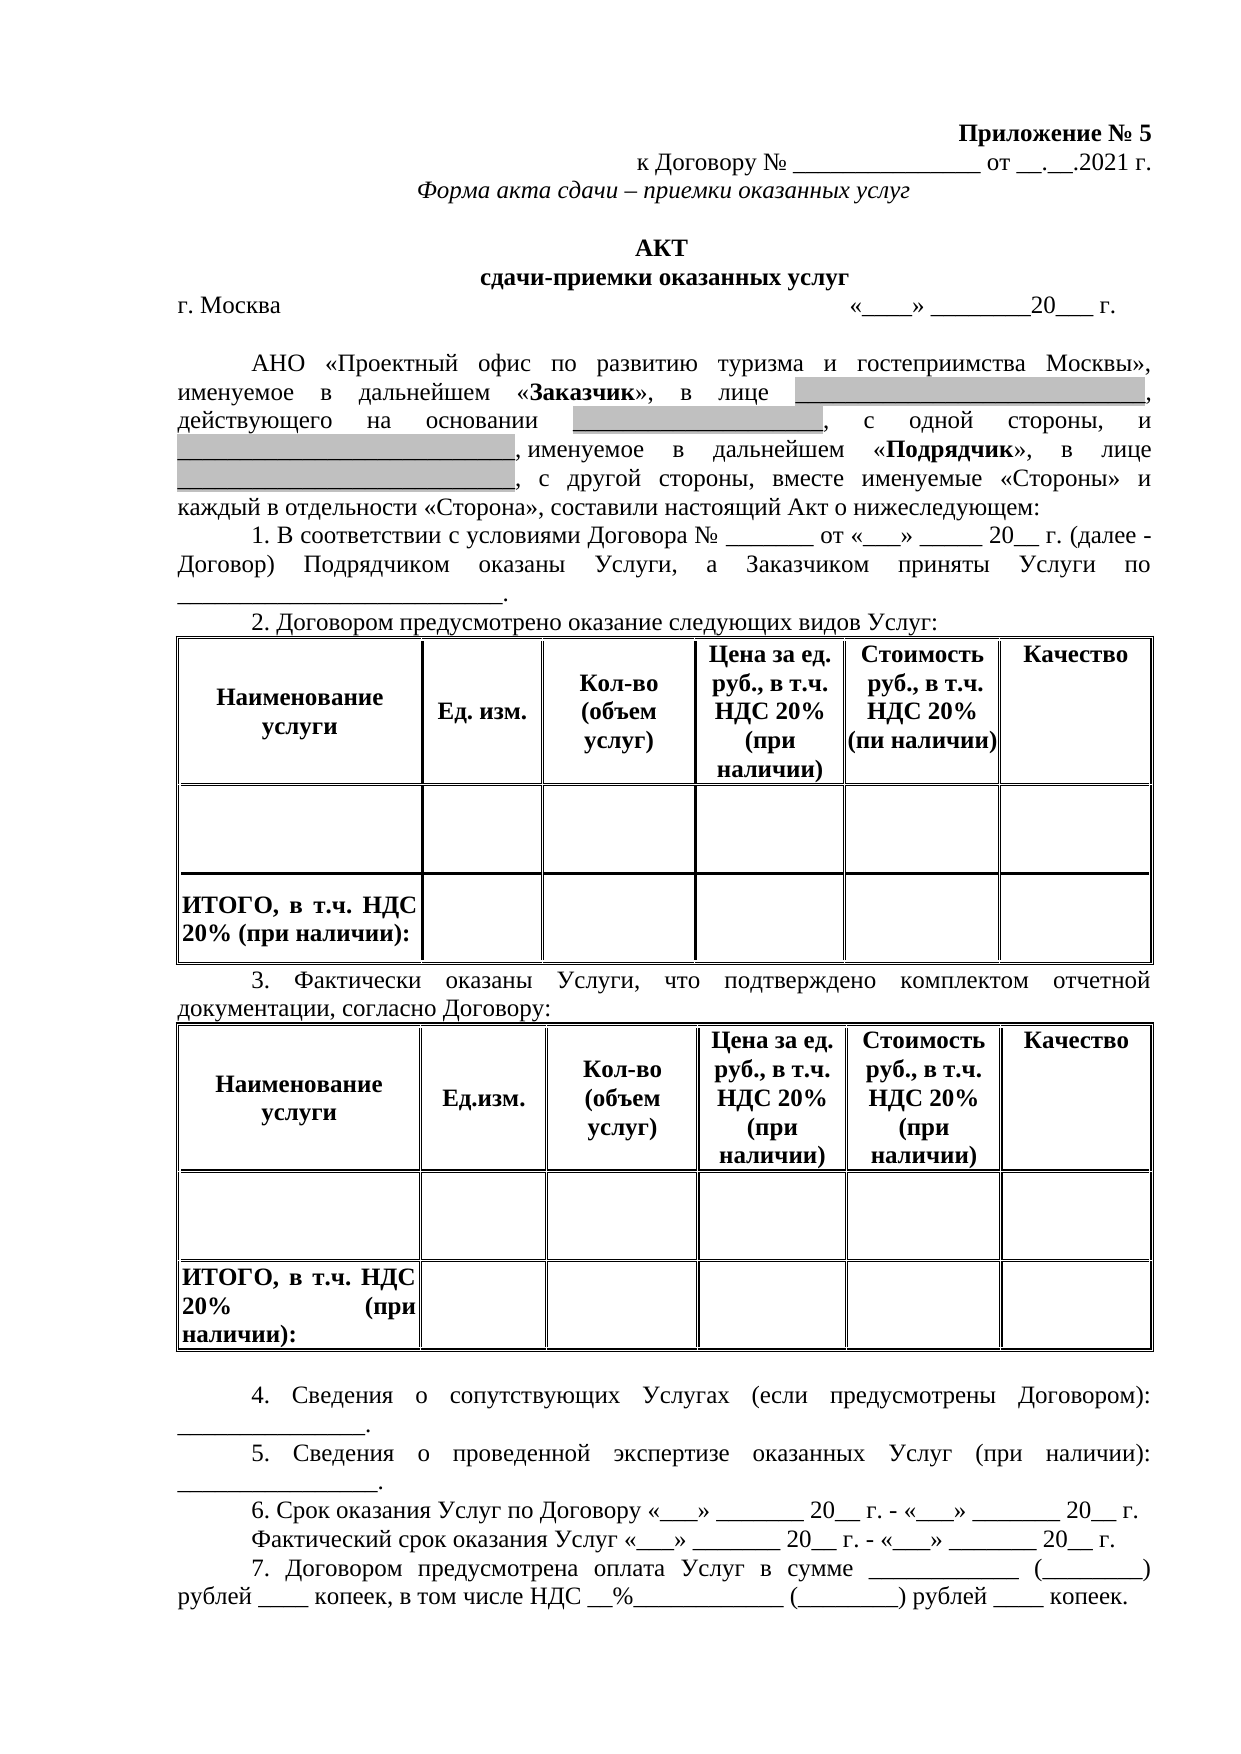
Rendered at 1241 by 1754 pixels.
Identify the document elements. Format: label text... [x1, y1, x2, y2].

table_header Кол-во (объем услуг) [547, 1024, 698, 1169]
table_cell [848, 1173, 999, 1259]
table_cell [1000, 872, 1150, 962]
text 3. Фактически оказаны Услуги, что подтверждено комплектом отчетной документации, согласно Договору: [177, 965, 1152, 1022]
table_header Наименование услуги [177, 637, 422, 783]
text АНО «Проектный офис по развитию туризма и гостеприимства Москвы», именуемое в дальнейшем «Заказчик», в лице ____________________________, действующего на основании ____________________, с одной стороны, и ___________________________, именуемое в дальнейшем «Подрядчик», в лице ___________________________, с другой стороны, вместе именуемые «Стороны» и каждый в отдельности «Сторона», составили настоящий Акт о нижеследующем: [177, 348, 1152, 521]
text 2. Договором предусмотрено оказание следующих видов Услуг: [177, 607, 1152, 636]
table_cell [846, 786, 998, 872]
table_header Ед.изм. [421, 1026, 547, 1169]
table_cell [179, 1169, 419, 1259]
table_cell [697, 786, 843, 872]
text 1. В соответствии с условиями Договора № _______ от «___» _____ 20__ г. (далее - Договор) Подрядчиком оказаны Услуги, а Заказчиком приняты Услуги по __________________________. [177, 521, 1152, 607]
text 6. Срок оказания Услуг по Договору «___» _______ 20__ г. - «___» _______ 20__ г. [177, 1495, 1152, 1524]
table_cell [421, 1262, 547, 1348]
text 7. Договором предусмотрена оплата Услуг в сумме ____________ (________) рублей ____ копеек, в том числе НДС __%____________ (________) рублей ____ копеек. [177, 1553, 1152, 1610]
table_header Стоимость руб., в т.ч. НДС 20% (пи наличии) [845, 639, 1000, 783]
text Форма акта сдачи – приемки оказанных услуг [177, 176, 1152, 204]
table_cell [845, 875, 1000, 962]
table_header Стоимость руб., в т.ч. НДС 20% (при наличии) [847, 1024, 1001, 1169]
table_header Качество [1000, 639, 1150, 783]
table_cell ИТОГО, в т.ч. НДС 20% (при наличии): [179, 872, 422, 962]
text АКТ сдачи-приемки оказанных услуг [177, 233, 1152, 291]
table_cell [422, 1173, 545, 1259]
table_cell [548, 1173, 696, 1259]
table_cell [1000, 783, 1152, 872]
table_cell [1001, 1259, 1152, 1348]
table_cell ИТОГО, в т.ч. НДС 20% (при наличии): [177, 1259, 421, 1348]
text 5. Сведения о проведенной экспертизе оказанных Услуг (при наличии): ________________. [177, 1438, 1152, 1495]
table_header Наименование услуги [179, 1026, 421, 1169]
table_cell [700, 1173, 845, 1259]
text 4. Сведения о сопутствующих Услугах (если предусмотрены Договором): _______________. [177, 1380, 1152, 1438]
text Фактический срок оказания Услуг «___» _______ 20__ г. - «___» _______ 20__ г. [177, 1524, 1152, 1553]
table_cell [695, 875, 845, 962]
table_header Кол-во (объем услуг) [543, 637, 695, 783]
table_cell [422, 875, 542, 962]
table_cell [847, 1259, 1001, 1348]
table_header Цена за ед. руб., в т.ч. НДС 20% (при наличии) [698, 1026, 847, 1169]
table_cell [544, 786, 694, 872]
table_header Цена за ед. руб., в т.ч. НДС 20% (при наличии) [695, 639, 845, 783]
table_cell [424, 786, 541, 872]
table_cell [1003, 1169, 1151, 1259]
table_header Ед. изм. [422, 639, 542, 783]
table_cell [547, 1259, 698, 1348]
table_cell [698, 1262, 847, 1348]
text Приложение № 5 [177, 118, 1152, 147]
text к Договору № _______________ от __.__.2021 г. [177, 147, 1152, 176]
table_cell [543, 875, 695, 962]
text г. Москва «____» ________20___ г. [177, 291, 1152, 319]
table_cell [177, 783, 422, 872]
table_header Качество [1001, 1026, 1150, 1169]
